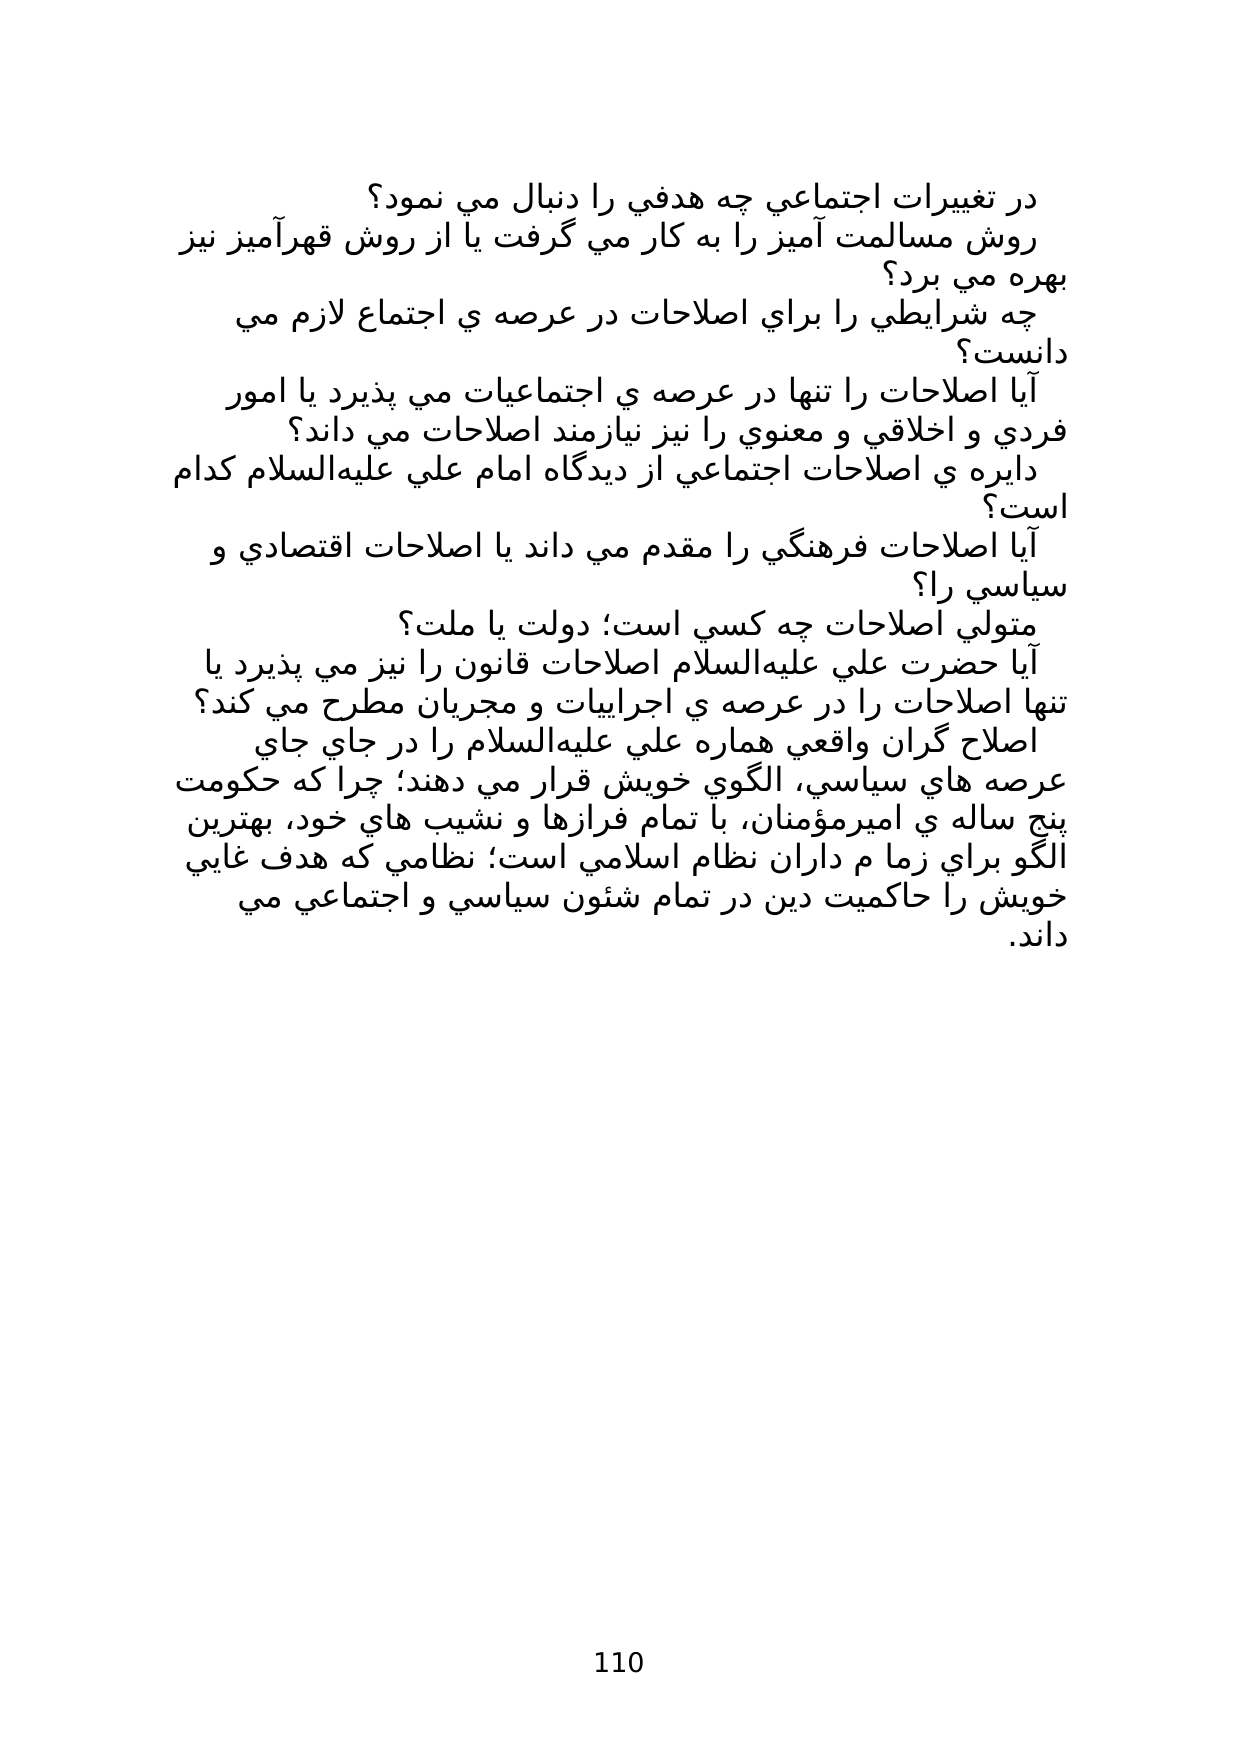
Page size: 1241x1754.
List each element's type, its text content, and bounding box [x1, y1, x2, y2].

text آيا اصلاحات فرهنگي را مقدم مي داند يا اصلاحات اقتصادي و سياسي را؟ [169, 527, 1069, 604]
text آيا اصلاحات را تنها در عرصه ي اجتماعيات مي پذيرد يا امور فردي و اخلاقي و معنوي را نيز نيازمند اصلاحات مي داند؟ [169, 371, 1069, 449]
text روش مسالمت آميز را به كار مي گرفت يا از روش قهرآميز نيز بهره مي برد؟ [169, 216, 1069, 294]
text دايره ي اصلاحات اجتماعي از ديدگاه امام علي عليه‌السلام كدام است؟ [169, 449, 1069, 527]
text اصلاح گران واقعي هماره علي عليه‌السلام را در جاي جاي عرصه هاي سياسي، الگوي خويش قرار مي دهند؛ چرا كه حكومت پنج ساله ي اميرمؤمنان، با تمام فرازها و نشيب هاي خود، بهترين الگو براي زما م داران نظام اسلامي است؛ نظامي كه هدف غايي خويش را حاكميت دين در تمام شئون سياسي و اجتماعي مي داند. [169, 721, 1069, 954]
text متولي اصلاحات چه كسي است؛ دولت يا ملت؟ [169, 604, 1069, 643]
text آيا حضرت علي عليه‌السلام اصلاحات قانون را نيز مي پذيرد يا تنها اصلاحات را در عرصه ي اجراييات و مجريان مطرح مي كند؟ [169, 643, 1069, 721]
text در تغييرات اجتماعي چه هدفي را دنبال مي نمود؟ [169, 177, 1069, 216]
text چه شرايطي را براي اصلاحات در عرصه ي اجتماع لازم مي دانست؟ [169, 294, 1069, 371]
